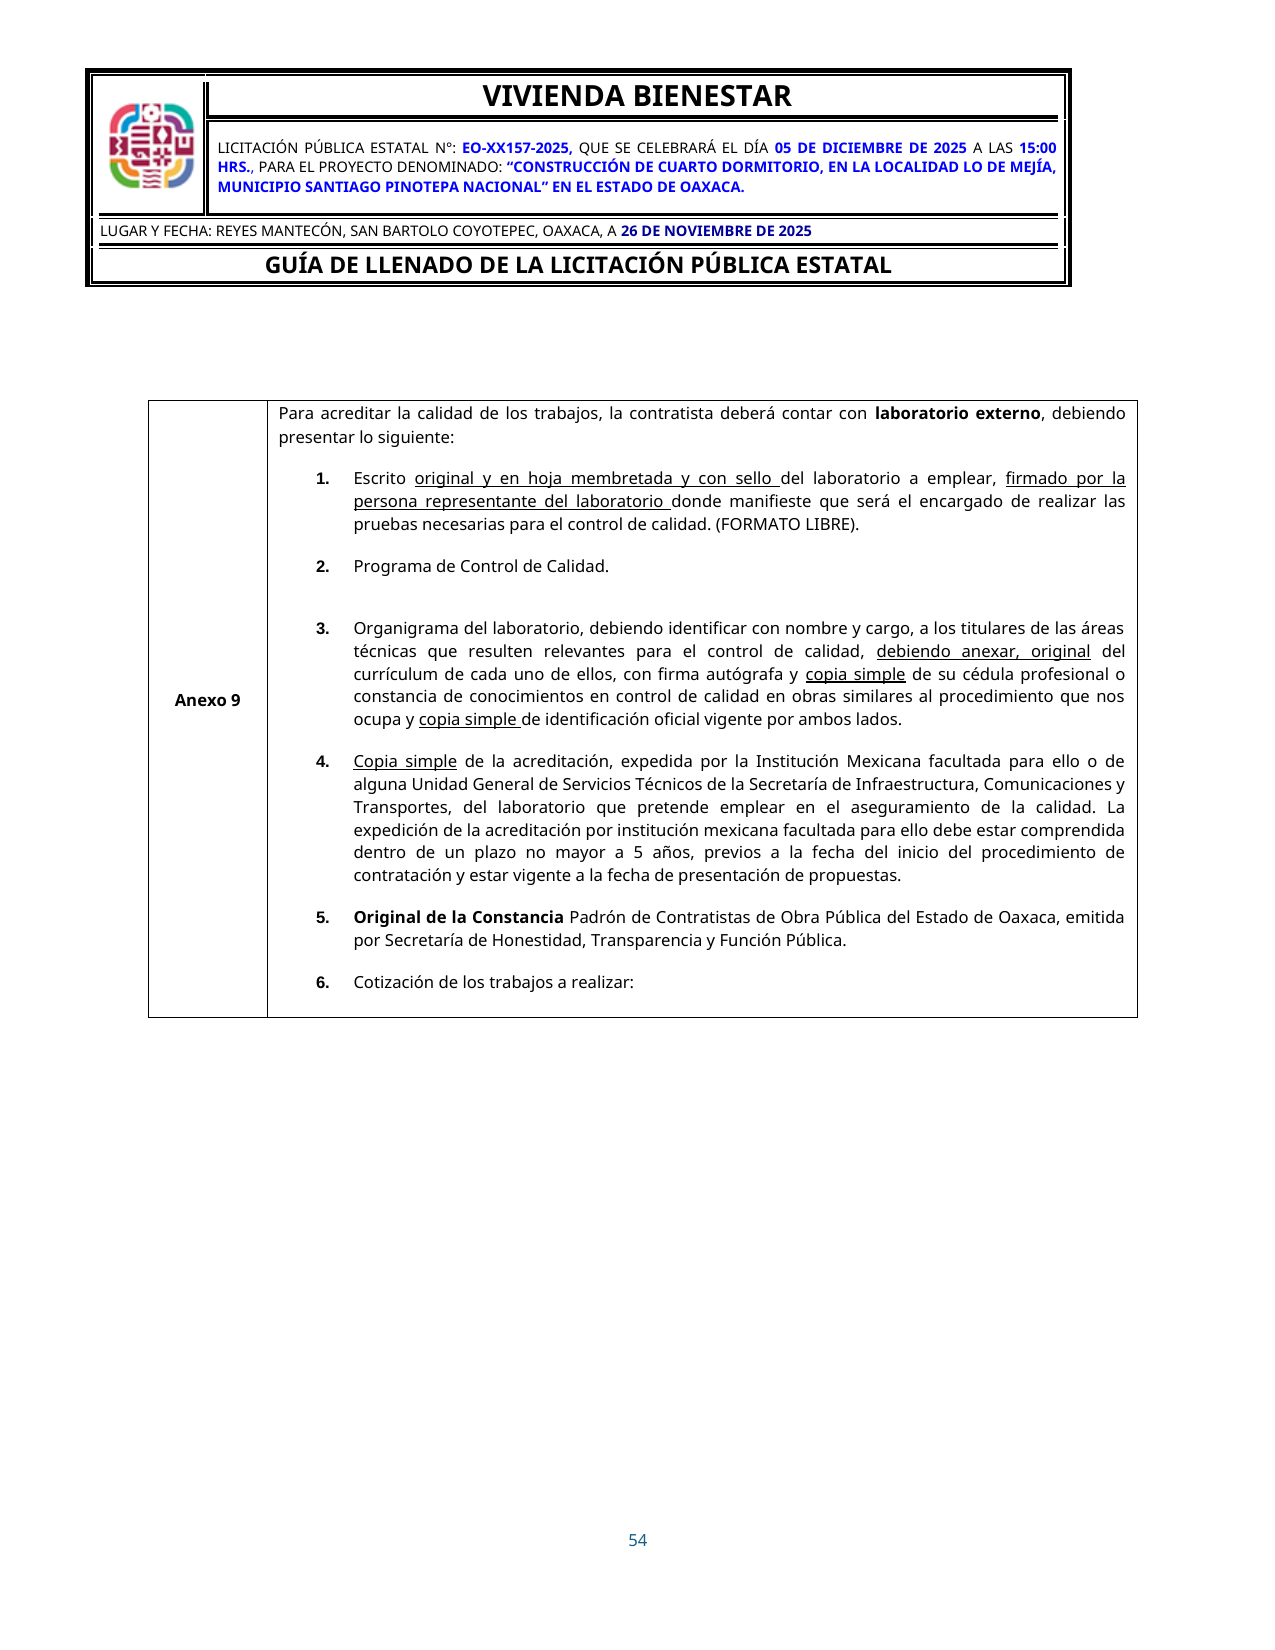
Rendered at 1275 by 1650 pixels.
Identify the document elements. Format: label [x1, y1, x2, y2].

picture [98, 95, 203, 194]
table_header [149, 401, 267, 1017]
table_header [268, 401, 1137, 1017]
